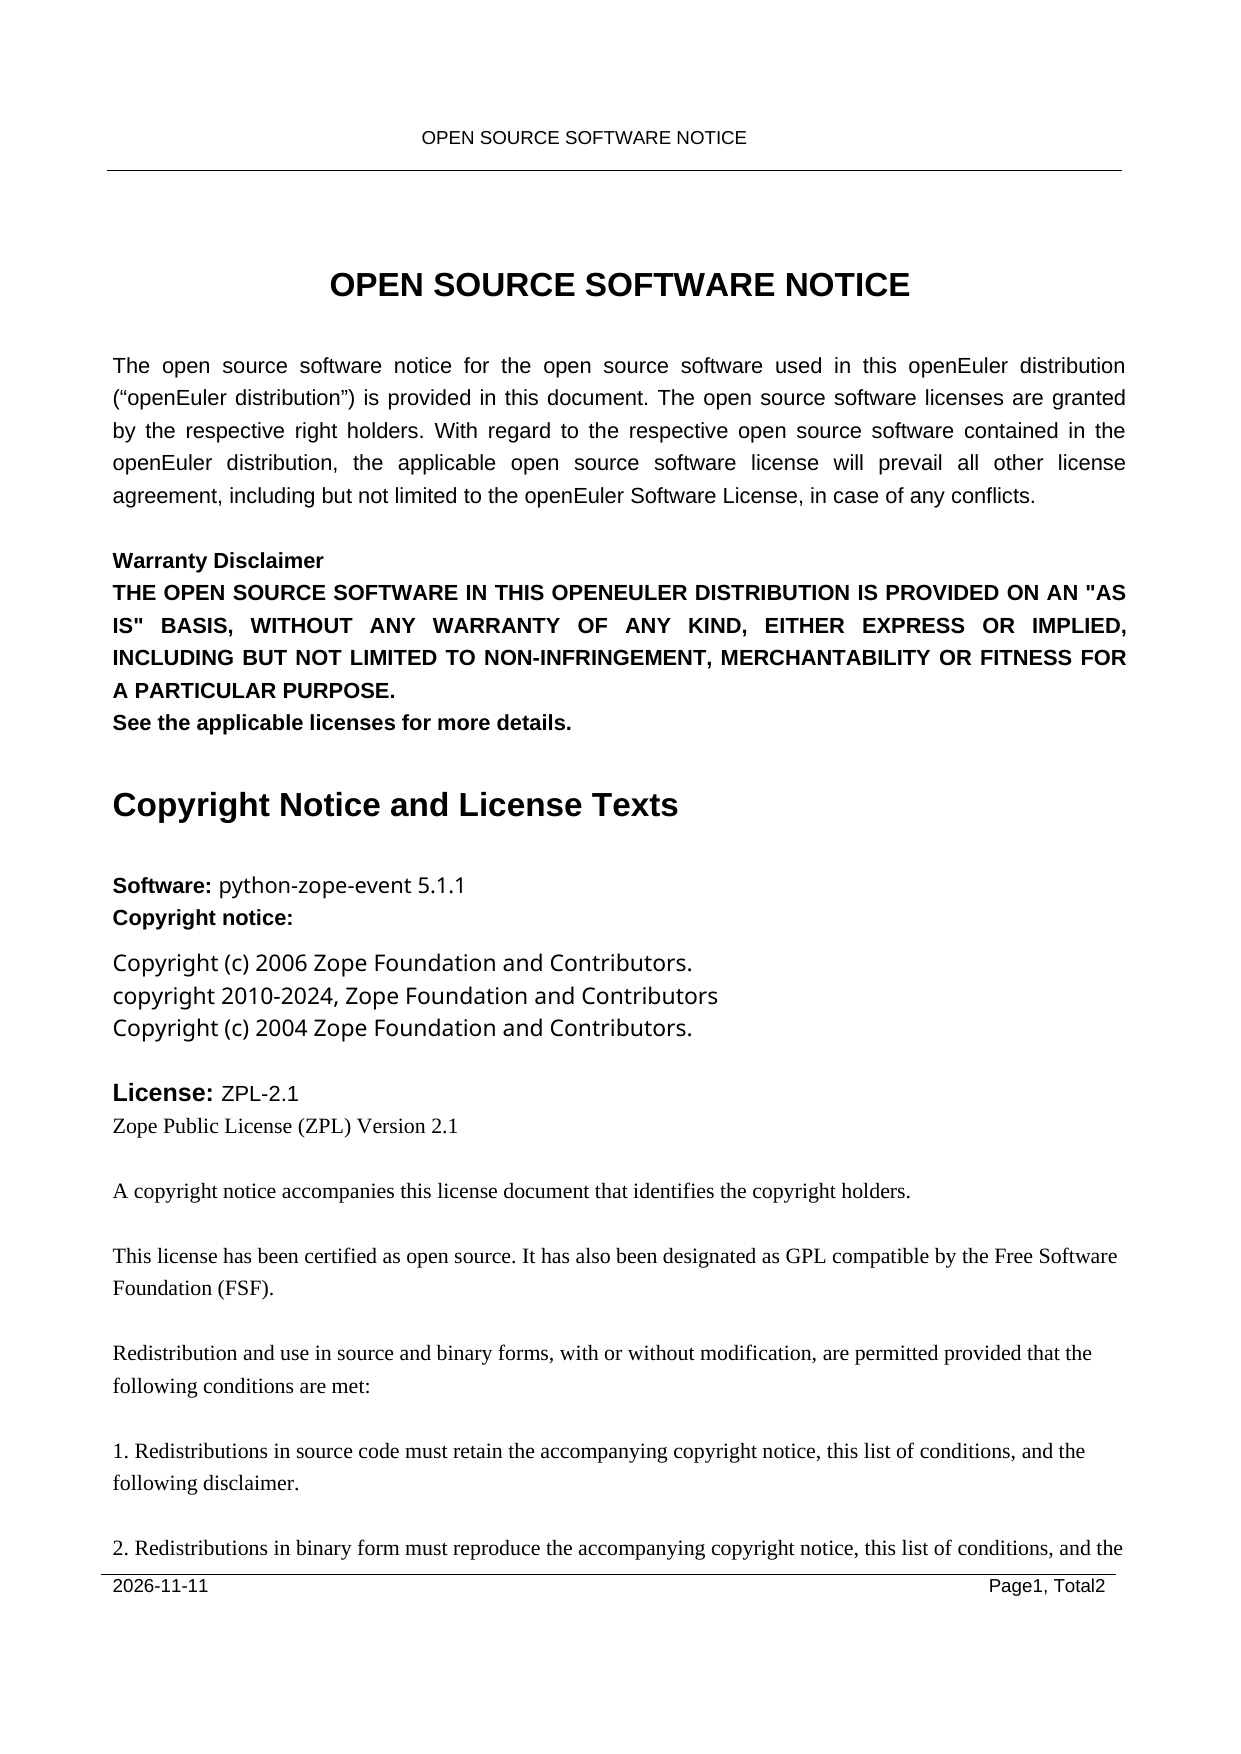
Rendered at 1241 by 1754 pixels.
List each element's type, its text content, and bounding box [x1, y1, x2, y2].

text OPEN SOURCE SOFTWARE NOTICE [112, 251, 1128, 316]
text License: ZPL-2.1 [112, 1077, 1128, 1109]
text Copyright Notice and License Texts [112, 771, 1128, 836]
text Warranty Disclaimer [112, 544, 1128, 576]
text The open source software notice for the open source software used in this openEuler distribution (“openEuler distribution”) is provided in this document. The open source software licenses are granted by the respective right holders. With regard to the respective open source software contained in the openEuler distribution, the applicable open source software license will prevail all other license agreement, including but not limited to the openEuler Software License, in case of any conflicts. [112, 349, 1128, 511]
text Copyright notice: [112, 901, 1128, 934]
text THE OPEN SOURCE SOFTWARE IN THIS OPENEULER DISTRIBUTION IS PROVIDED ON AN "AS IS" BASIS, WITHOUT ANY WARRANTY OF ANY KIND, EITHER EXPRESS OR IMPLIED, INCLUDING BUT NOT LIMITED TO NON-INFRINGEMENT, MERCHANTABILITY OR FITNESS FOR A PARTICULAR PURPOSE. See the applicable licenses for more details. [112, 576, 1128, 739]
text Copyright (c) 2006 Zope Foundation and Contributors. copyright 2010-2024, Zope Foundation and Contributors Copyright (c) 2004 Zope Foundation and Contributors. [112, 947, 1128, 1077]
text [112, 1109, 1128, 1564]
title Software: python-zope-event 5.1.1 [112, 869, 1128, 901]
